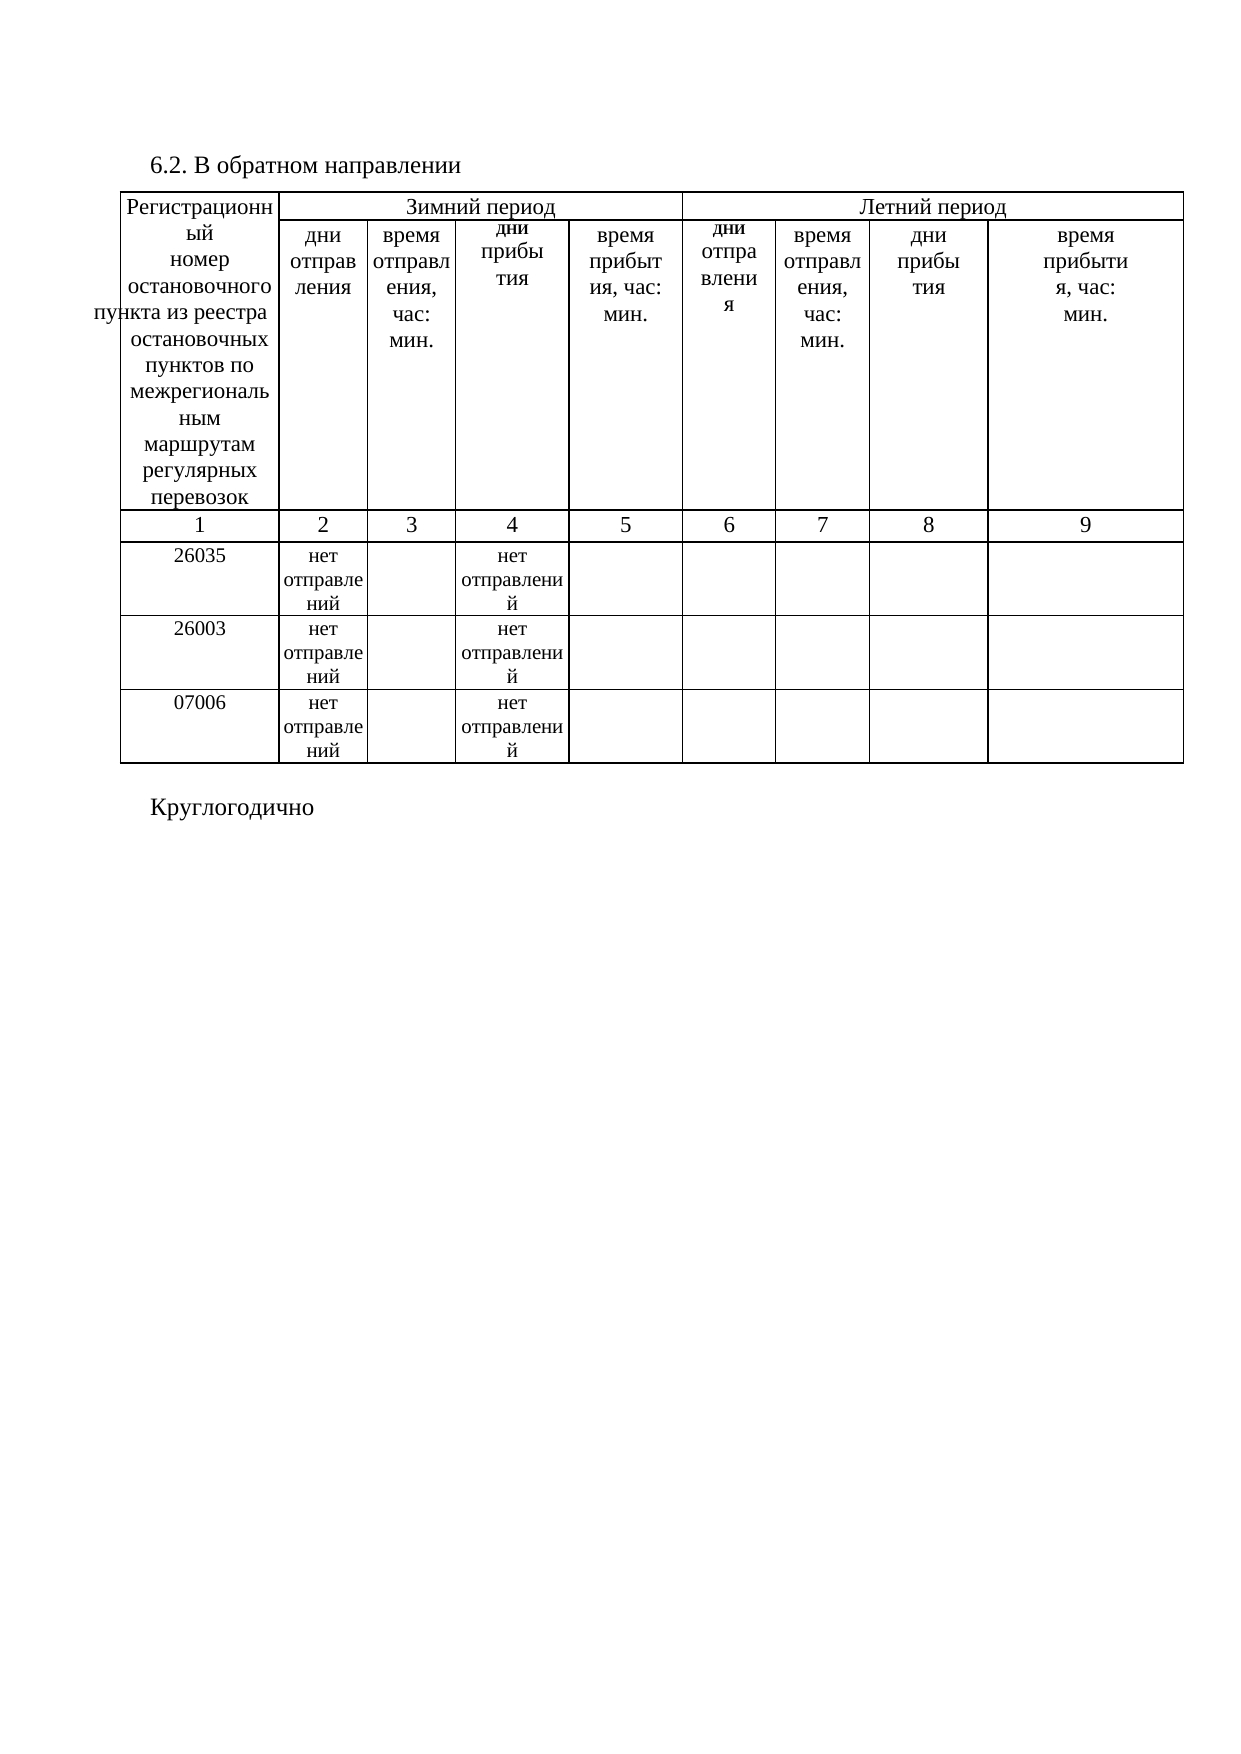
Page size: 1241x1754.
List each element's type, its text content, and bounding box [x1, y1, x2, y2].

table_cell [776, 616, 869, 688]
table_cell 1 [121, 511, 278, 541]
table_cell дни прибы тия [870, 221, 987, 509]
table_cell [570, 543, 682, 615]
table_cell [870, 690, 987, 762]
table_cell 26003 [121, 616, 278, 688]
table_cell нет отправлений [280, 690, 367, 762]
table_cell нет отправлений [280, 543, 367, 615]
table_header Летний период [683, 193, 1183, 219]
table_cell [776, 690, 869, 762]
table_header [121, 193, 278, 509]
table_header Зимний период [280, 193, 682, 219]
table_cell [989, 690, 1183, 762]
table_cell нет отправлений [456, 690, 568, 762]
table_cell 7 [776, 511, 869, 541]
table_cell ДНИ отпра влени я [683, 221, 775, 509]
table_cell ДНИ прибы тия [456, 221, 568, 509]
table_cell [870, 616, 987, 688]
text Круглогодично [150, 792, 1090, 821]
table_cell [570, 690, 682, 762]
table_cell [570, 616, 682, 688]
table_cell время отправл ения, час: мин. [368, 221, 455, 509]
table_cell нет отправлений [456, 543, 568, 615]
table_cell нет отправлений [280, 616, 367, 688]
table_cell 07006 [121, 690, 278, 762]
table_cell [368, 616, 455, 688]
table_cell время отправл ения, час: мин. [776, 221, 869, 509]
table_cell 26035 [121, 543, 278, 615]
table_cell 5 [570, 511, 682, 541]
table_cell [870, 543, 987, 615]
table_cell нет отправлений [456, 616, 568, 688]
table_cell 8 [870, 511, 987, 541]
table_cell [683, 616, 775, 688]
table_cell 9 [989, 511, 1183, 541]
table_cell время прибыт ия, час: мин. [570, 221, 682, 509]
table_cell [989, 616, 1183, 688]
table_cell 6 [683, 511, 775, 541]
table_cell 4 [456, 511, 568, 541]
table_cell [368, 543, 455, 615]
table_cell [776, 543, 869, 615]
table_cell 3 [368, 511, 455, 541]
table_cell [683, 543, 775, 615]
table_cell [368, 690, 455, 762]
table_cell [683, 690, 775, 762]
table_cell дни отправ ления [280, 221, 367, 509]
table_cell [989, 543, 1183, 615]
text 6.2. В обратном направлении [150, 150, 1090, 179]
table_cell 2 [280, 511, 367, 541]
table_cell время прибыти я, час: мин. [989, 221, 1183, 509]
